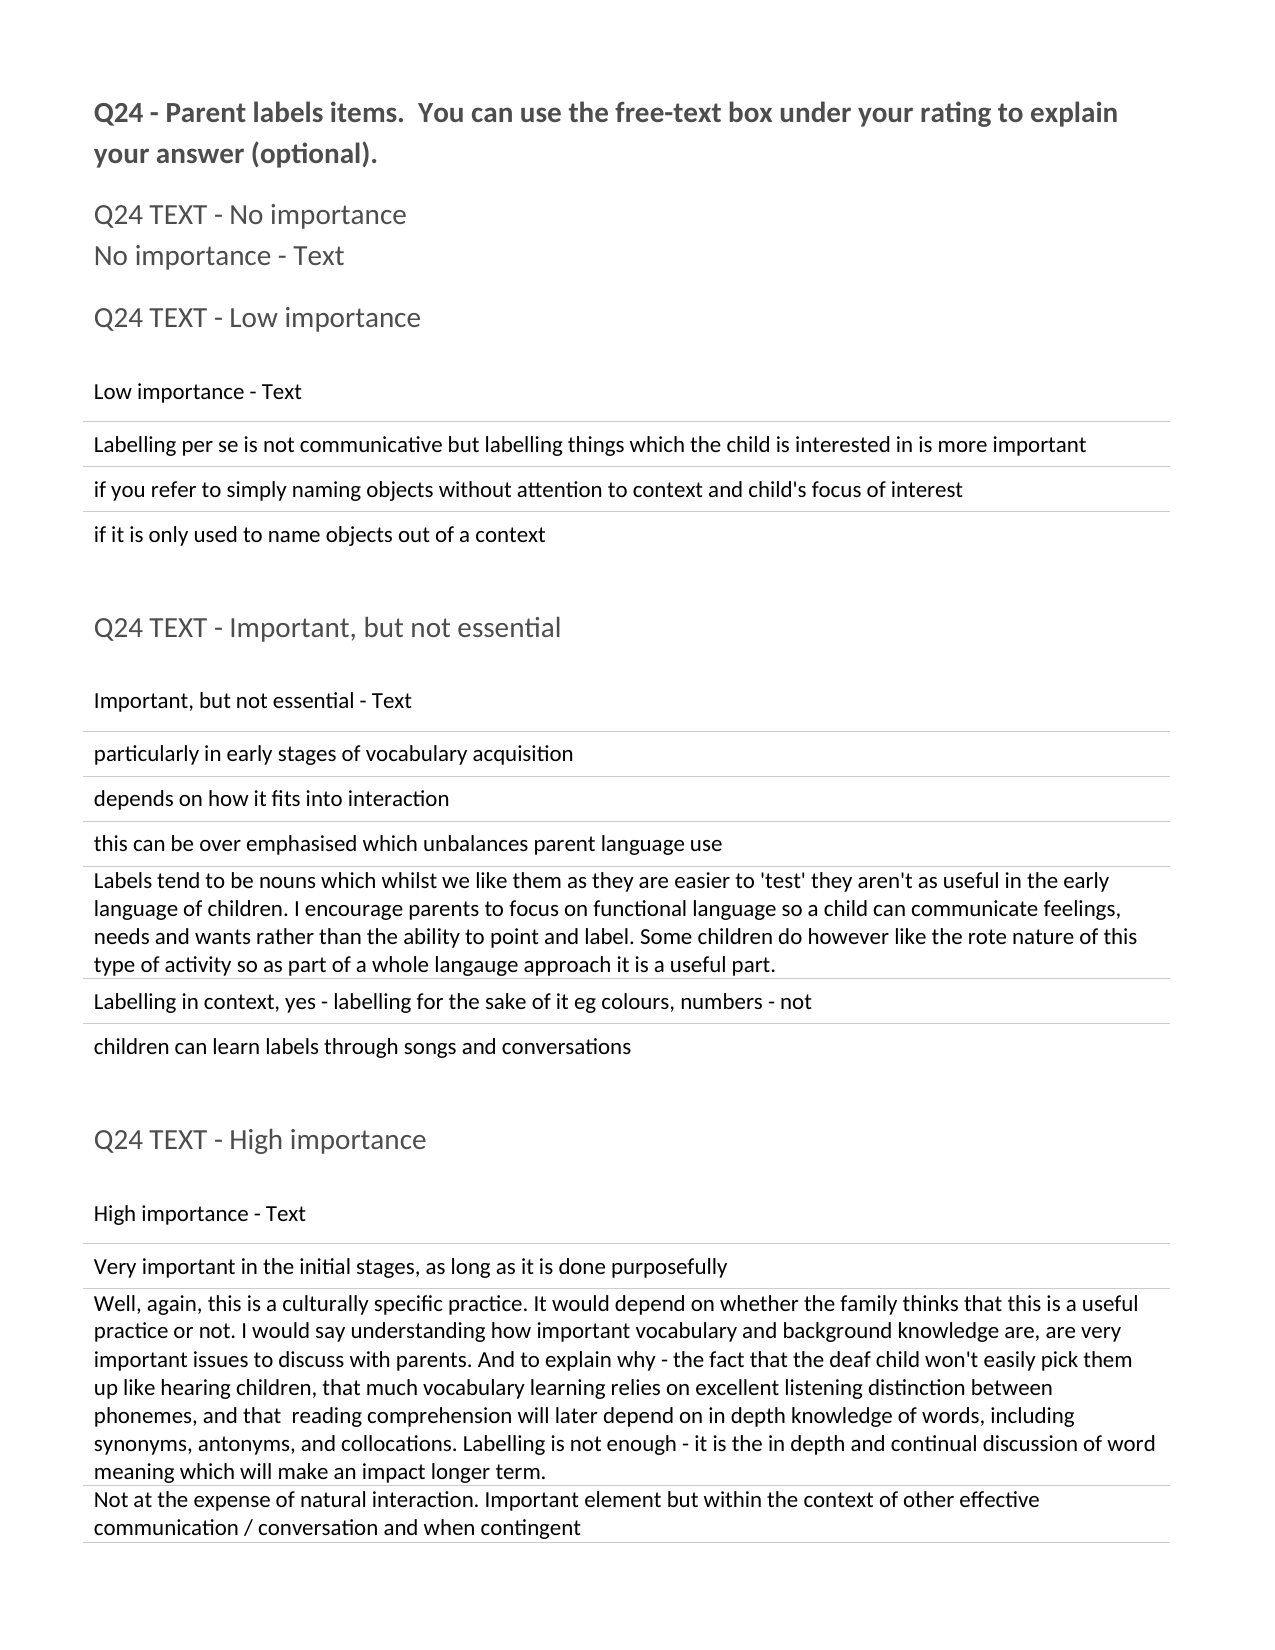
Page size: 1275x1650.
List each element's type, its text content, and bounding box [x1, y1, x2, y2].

table_cell this can be over emphasised which unbalances parent language use [83, 822, 1170, 866]
table_cell Well, again, this is a culturally specific practice. It would depend on whether the family thinks that this is a useful practice or not. I would say understanding how important vocabulary and background knowledge are, are very important issues to discuss with parents. And to explain why - the fact that the deaf child won't easily pick them up like hearing children, that much vocabulary learning relies on excellent listening distinction between phonemes, and that reading comprehension will later depend on in depth knowledge of words, including synonyms, antonyms, and collocations. Labelling is not enough - it is the in depth and continual discussion of word meaning which will make an impact longer term. [83, 1289, 1170, 1485]
table_header Important, but not essential - Text [83, 671, 1170, 731]
table_cell Labelling in context, yes - labelling for the sake of it eg colours, numbers - not [83, 979, 1170, 1023]
table_cell depends on how it fits into interaction [83, 777, 1170, 821]
table_cell if you refer to simply naming objects without attention to context and child's focus of interest [83, 467, 1170, 511]
text Q24 TEXT - Low importance [94, 299, 1181, 335]
table_cell Not at the expense of natural interaction. Important element but within the context of other effective communication / conversation and when contingent [83, 1486, 1170, 1541]
text Q24 - Parent labels items. You can use the free-text box under your rating to explain your answer (optional). [94, 94, 1181, 170]
text Q24 TEXT - High importance [94, 1121, 1181, 1157]
text Q24 TEXT - No importance No importance - Text [94, 196, 1181, 273]
table_header Low importance - Text [83, 361, 1170, 421]
table_cell particularly in early stages of vocabulary acquisition [83, 732, 1170, 776]
table_cell Very important in the initial stages, as long as it is done purposefully [83, 1244, 1170, 1288]
table_header High importance - Text [83, 1183, 1170, 1243]
text Q24 TEXT - Important, but not essential [94, 609, 1181, 644]
table_cell if it is only used to name objects out of a context [83, 512, 1170, 556]
table_cell Labels tend to be nouns which whilst we like them as they are easier to 'test' they aren't as useful in the early language of children. I encourage parents to focus on functional language so a child can communicate feelings, needs and wants rather than the ability to point and label. Some children do however like the rote nature of this type of activity so as part of a whole langauge approach it is a useful part. [83, 867, 1170, 978]
table_cell children can learn labels through songs and conversations [83, 1024, 1170, 1068]
table_cell Labelling per se is not communicative but labelling things which the child is interested in is more important [83, 422, 1170, 466]
